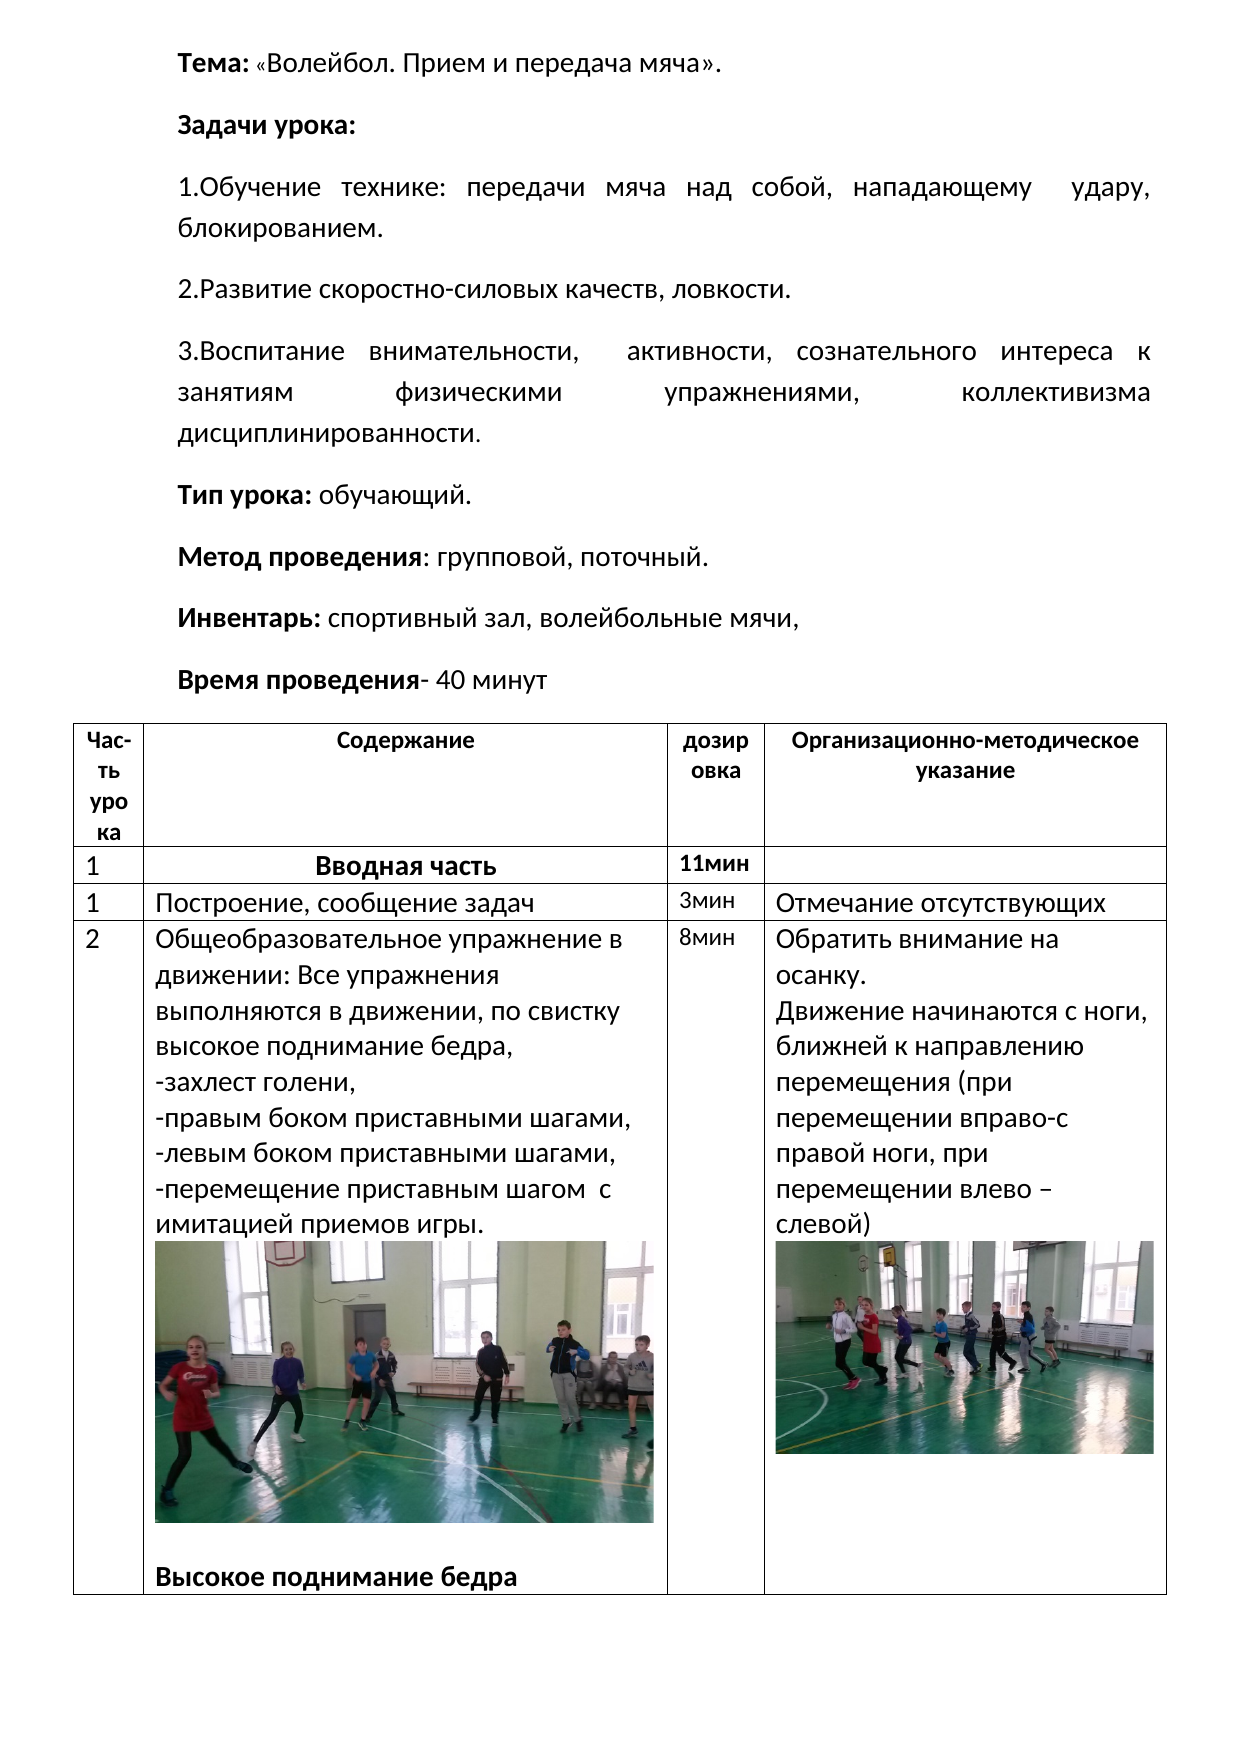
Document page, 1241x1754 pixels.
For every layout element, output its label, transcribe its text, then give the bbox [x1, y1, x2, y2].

text Задачи урока: [177, 106, 1152, 142]
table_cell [765, 921, 1166, 1594]
text 2.Развитие скоростно-силовых качеств, ловкости. [177, 271, 1152, 306]
text Тип урока: обучающий. [177, 476, 1152, 512]
text 1.Обучение технике: передачи мяча над собой, нападающему удару, блокированием. [177, 168, 1152, 244]
table_cell Вводная часть [144, 847, 667, 883]
table_header Час-ть урока [74, 724, 143, 846]
table_cell 2 [74, 921, 143, 1594]
text Время проведения- 40 минут [177, 661, 1152, 697]
table_header Содержание [144, 724, 667, 846]
text Метод проведения: групповой, поточный. [177, 538, 1152, 573]
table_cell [144, 921, 667, 1594]
table_cell 8мин [668, 921, 764, 1594]
picture [155, 1241, 654, 1523]
text Тема: «Волейбол. Прием и передача мяча». [177, 44, 1152, 80]
picture [775, 1241, 1154, 1454]
table_cell 11мин [668, 847, 764, 883]
table_cell 1 [74, 847, 143, 883]
table_cell 1 [74, 884, 143, 919]
table_header Организационно-методическое указание [765, 724, 1166, 846]
text Инвентарь: спортивный зал, волейбольные мячи, [177, 599, 1152, 635]
table_cell Отмечание отсутствующих [765, 884, 1166, 919]
table_cell 3мин [668, 884, 764, 919]
table_cell Построение, сообщение задач [144, 884, 667, 919]
table_cell [765, 847, 1166, 883]
table_header дозировка [668, 724, 764, 846]
text 3.Воспитание внимательности, активности, сознательного интереса к занятиям физическими упражнениями, коллективизма дисциплинированности. [177, 332, 1152, 450]
